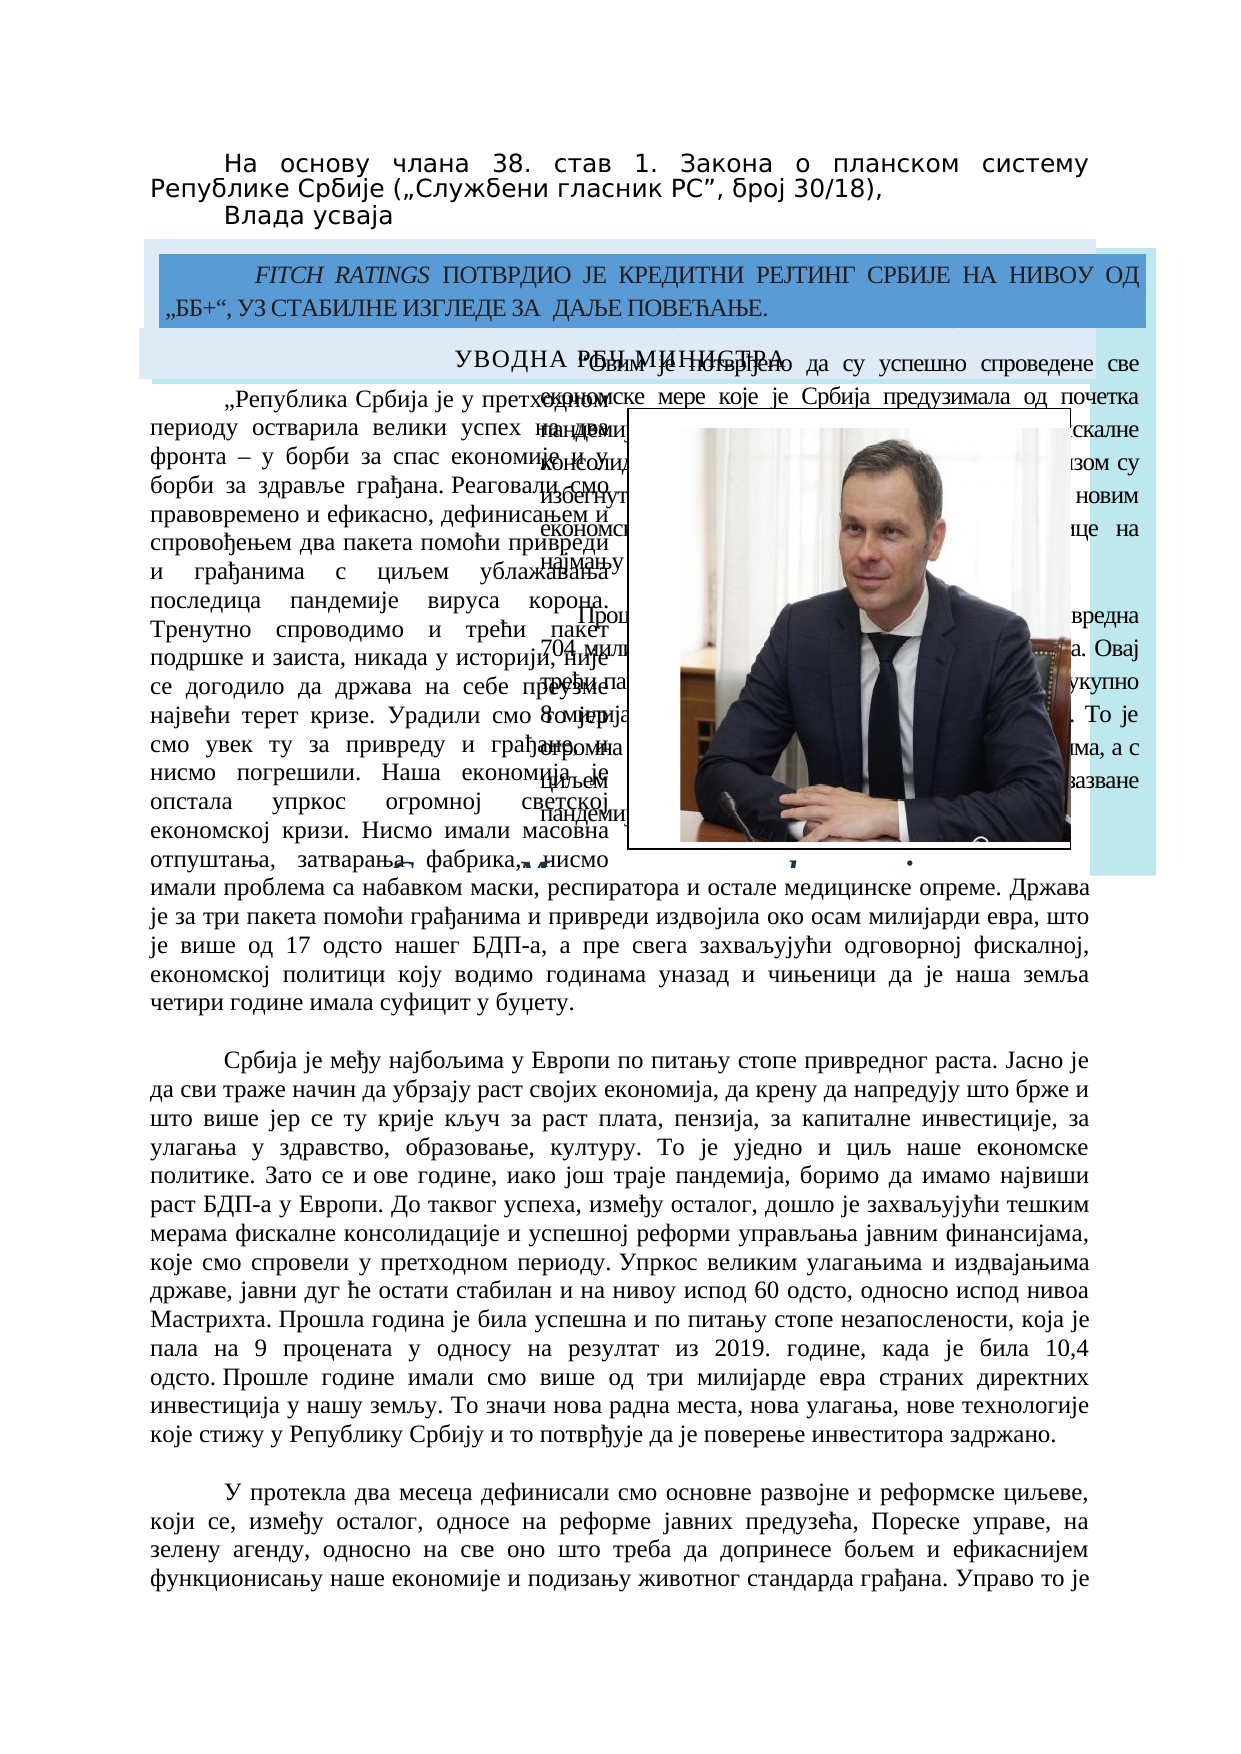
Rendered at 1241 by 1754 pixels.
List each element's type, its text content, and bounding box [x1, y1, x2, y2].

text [150, 1477, 1090, 1592]
subtitle Уводна реч министра [146, 338, 1090, 373]
picture [680, 428, 1071, 842]
subtitle ПРОГРАМ РЕФОРМЕ УПРАВЉАЊА ЈАВНИМ ФИНАНСИЈАМА ЗА ПЕРИОД 2021-2025. ГОДИНЕ [150, 246, 1090, 328]
text Србија је међу најбољима у Европи по питању стопе привредног раста. Јасно је да сви траже начин да убрзају раст својих економија, да крену да напредују што брже и што више јер се ту крије кључ за раст плата, пензија, за капиталне инвестиције, за улагања у здравство, образовање, културу. То је уједно и циљ наше економске политике. Зато се и ове године, иако још траје пандемија, боримо да имамо највиши раст БДП-а у Европи. До таквог успеха, између осталог, дошло је захваљујући тешким мерама фискалне консолидације и успешној реформи управљања јавним финансијама, које смо спровели у претходном периоду. Упркос великим улагањима и издвајањима државе, јавни дуг ће остати стабилан и на нивоу испод 60 одсто, односно испод нивоа Мастрихта. Прошла година је била успешна и по питању стопе незапослености, која је пала на 9 процената у односу на резултат из 2019. године, када је била 10,4 одсто. Прошле године имали смо више од три милијарде евра страних директних инвестиција у нашу земљу. То значи нова радна места, нова улагања, нове технологије које стижу у Републику Србију и то потврђује да је поверење инвеститора задржано. [150, 1045, 1090, 1448]
text На основу члана 38. став 1. Закона о планском систему Републике Србије („Службени гласник РС”, број 30/18), [150, 152, 1090, 202]
text Влада усваја [165, 204, 1090, 229]
